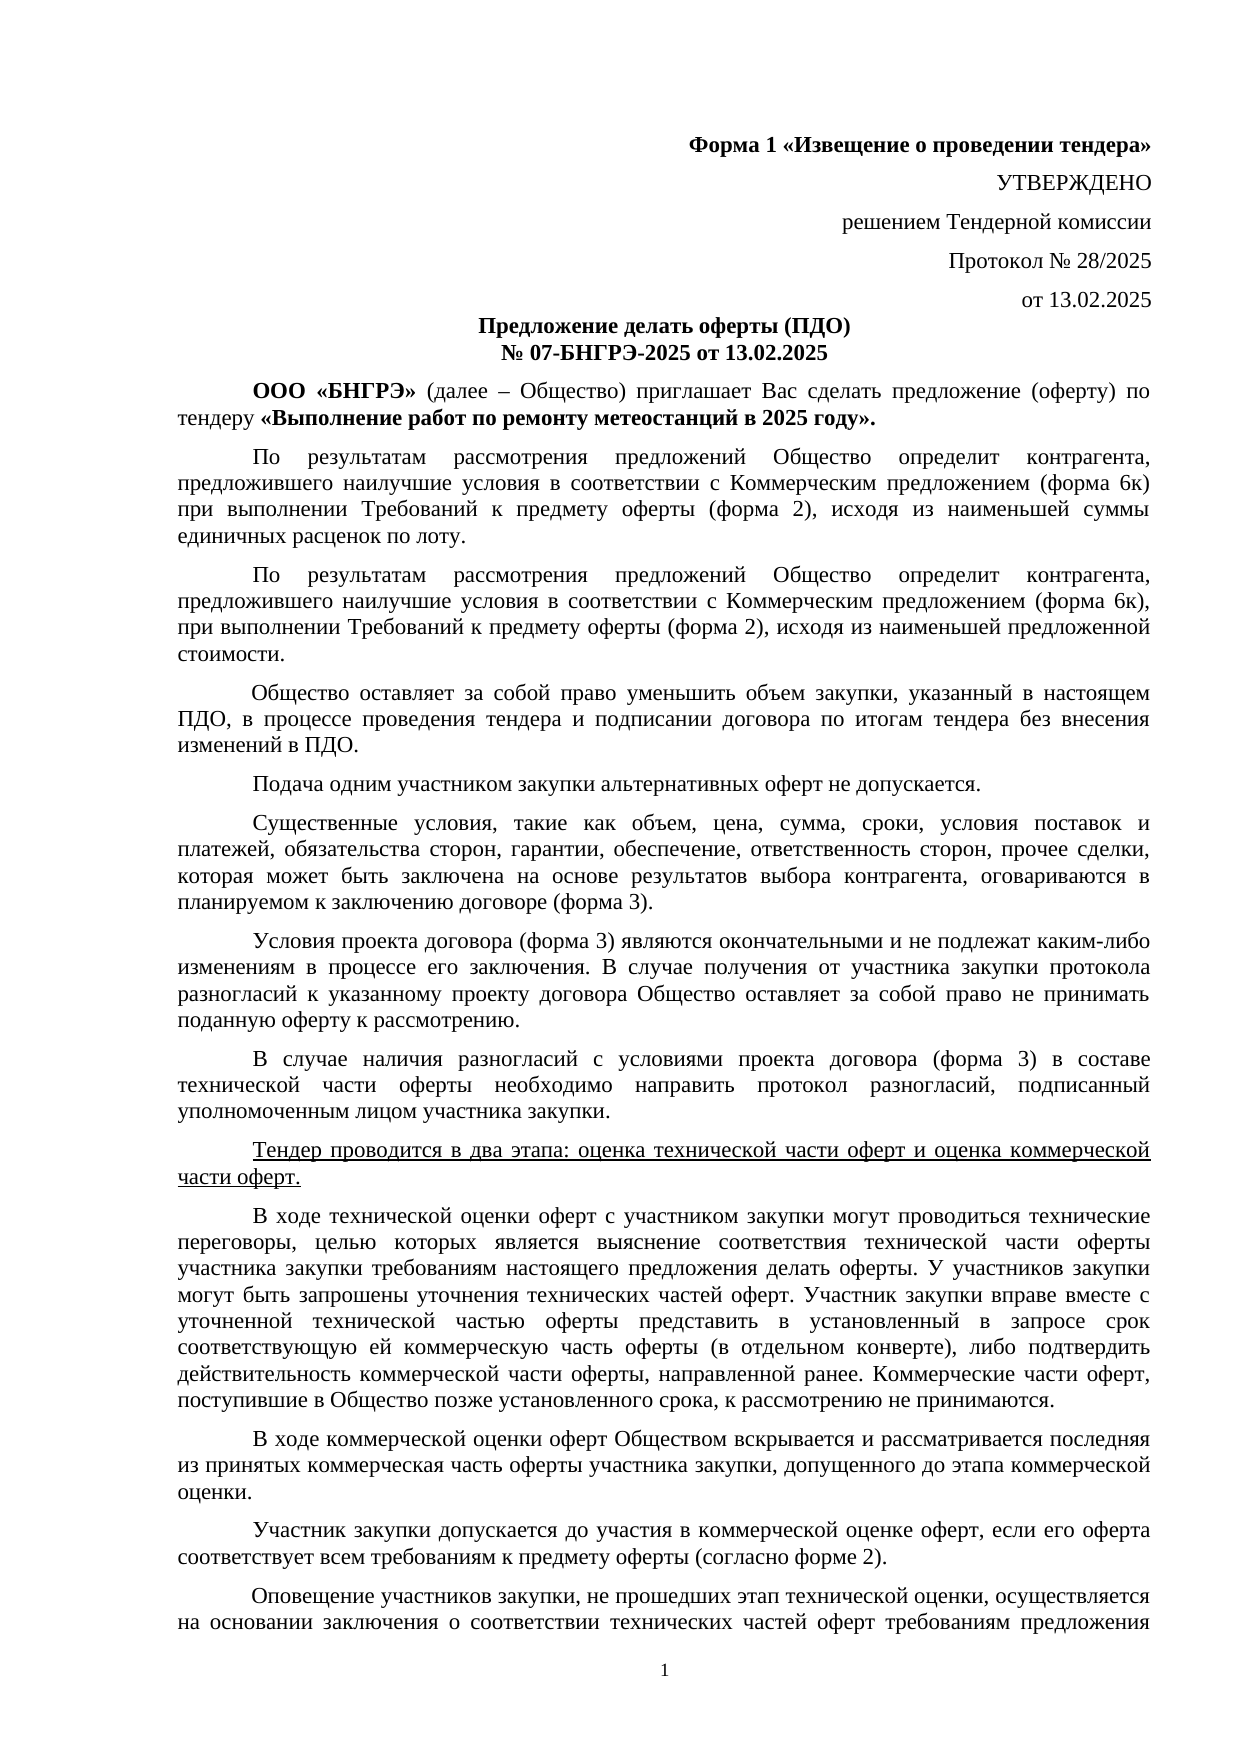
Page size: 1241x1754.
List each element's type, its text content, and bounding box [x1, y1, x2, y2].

text Предложение делать оферты (ПДО) [177, 312, 1152, 339]
text решением Тендерной комиссии [177, 208, 1152, 235]
text ООО «БНГРЭ» (далее – Общество) приглашает Вас сделать предложение (оферту) по тендеру «Выполнение работ по ремонту метеостанций в 2025 году». [177, 378, 1152, 430]
text № 07-БНГРЭ-2025 от 13.02.2025 [177, 339, 1152, 365]
text Условия проекта договора (форма 3) являются окончательными и не подлежат каким-либо изменениям в процессе его заключения. В случае получения от участника закупки протокола разногласий к указанному проекту договора Общество оставляет за собой право не принимать поданную оферту к рассмотрению. [177, 927, 1152, 1032]
text По результатам рассмотрения предложений Общество определит контрагента, предложившего наилучшие условия в соответствии с Коммерческим предложением (форма 6к), при выполнении Требований к предмету оферты (форма 2), исходя из наименьшей предложенной стоимости. [177, 561, 1152, 666]
text Участник закупки допускается до участия в коммерческой оценке оферт, если его оферта соответствует всем требованиям к предмету оферты (согласно форме 2). [177, 1517, 1152, 1569]
text Существенные условия, такие как объем, цена, сумма, сроки, условия поставок и платежей, обязательства сторон, гарантии, обеспечение, ответственность сторон, прочее сделки, которая может быть заключена на основе результатов выбора контрагента, оговариваются в планируемом к заключению договоре (форма 3). [177, 809, 1152, 914]
text Протокол № 28/2025 [177, 247, 1152, 273]
text Форма 1 «Извещение о проведении тендера» [177, 131, 1152, 157]
text от 13.02.2025 [177, 286, 1152, 312]
text По результатам рассмотрения предложений Общество определит контрагента, предложившего наилучшие условия в соответствии с Коммерческим предложением (форма 6к) при выполнении Требований к предмету оферты (форма 2), исходя из наименьшей суммы единичных расценок по лоту. [177, 443, 1152, 548]
text В ходе коммерческой оценки оферт Обществом вскрывается и рассматривается последняя из принятых коммерческая часть оферты участника закупки, допущенного до этапа коммерческой оценки. [177, 1425, 1152, 1504]
text В случае наличия разногласий с условиями проекта договора (форма 3) в составе технической части оферты необходимо направить протокол разногласий, подписанный уполномоченным лицом участника закупки. [177, 1045, 1152, 1124]
text Общество оставляет за собой право уменьшить объем закупки, указанный в настоящем ПДО, в процессе проведения тендера и подписании договора по итогам тендера без внесения изменений в ПДО. [177, 679, 1152, 758]
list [177, 1582, 1152, 1634]
text Подача одним участником закупки альтернативных оферт не допускается. [177, 770, 1152, 797]
text Тендер проводится в два этапа: оценка технической части оферт и оценка коммерческой части оферт. [177, 1136, 1152, 1189]
text В ходе технической оценки оферт с участником закупки могут проводиться технические переговоры, целью которых является выяснение соответствия технической части оферты участника закупки требованиям настоящего предложения делать оферты. У участников закупки могут быть запрошены уточнения технических частей оферт. Участник закупки вправе вместе с уточненной технической частью оферты представить в установленный в запросе срок соответствующую ей коммерческую часть оферты (в отдельном конверте), либо подтвердить действительность коммерческой части оферты, направленной ранее. Коммерческие части оферт, поступившие в Общество позже установленного срока, к рассмотрению не принимаются. [177, 1202, 1152, 1412]
text УТВЕРЖДЕНО [177, 169, 1152, 196]
